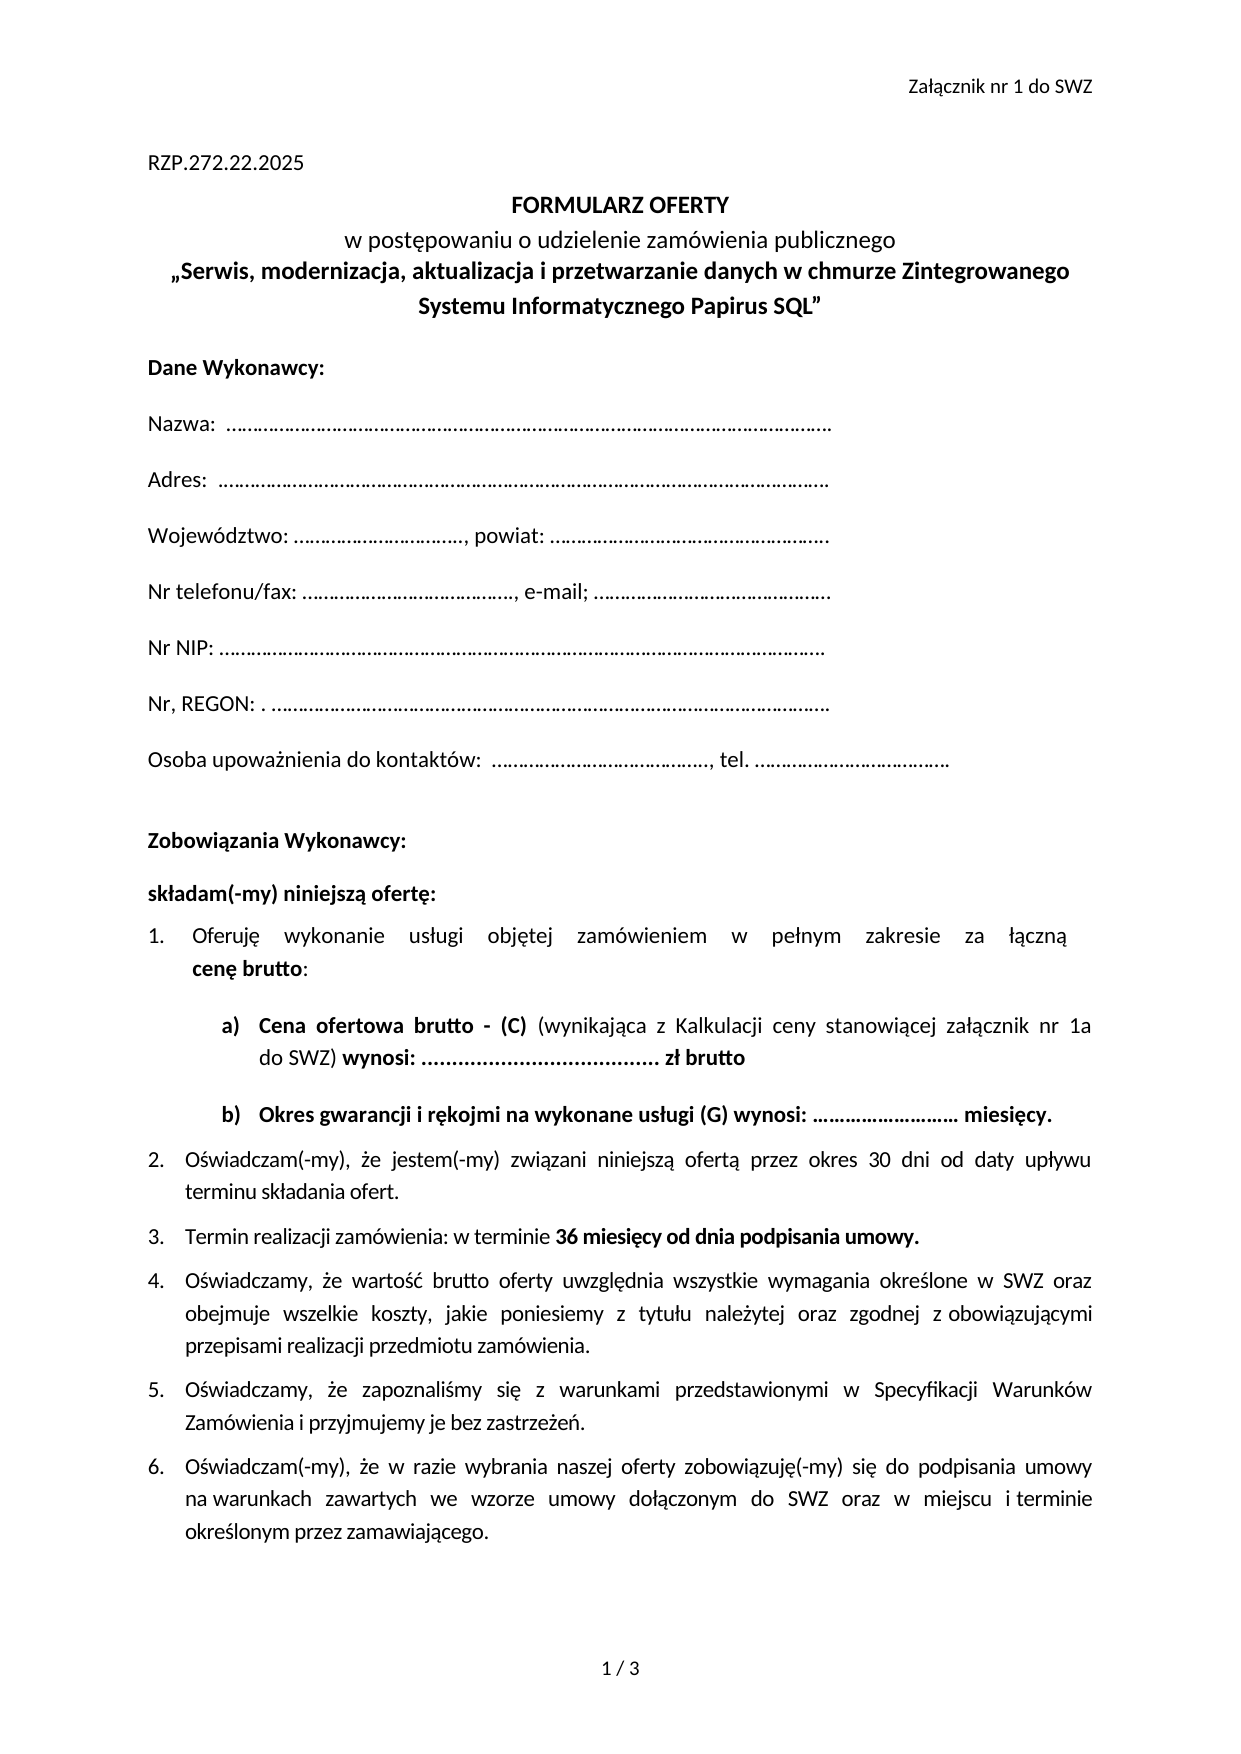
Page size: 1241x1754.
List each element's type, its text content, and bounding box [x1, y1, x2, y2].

text Nr telefonu/fax: …………………………………., e-mail; ……………………………………… [148, 577, 1093, 605]
list Okres gwarancji i rękojmi na wykonane usługi (G) wynosi: ……………………… miesięcy. [221, 1100, 1093, 1128]
text Nr, REGON: . ……………………………………………………………………………………………. [148, 689, 1093, 717]
text Zobowiązania Wykonawcy: [148, 826, 1093, 854]
text Dane Wykonawcy: [148, 353, 1093, 381]
list Oświadczamy, że wartość brutto oferty uwzględnia wszystkie wymagania określone w SWZ oraz obejmuje wszelkie koszty, jakie poniesiemy z tytułu należytej oraz zgodnej z obowiązującymi przepisami realizacji przedmiotu zamówienia. [148, 1266, 1093, 1359]
list Oświadczam(-my), że jestem(-my) związani niniejszą ofertą przez okres 30 dni od daty upływu terminu składania ofert. [148, 1145, 1093, 1205]
text Nazwa: ……………………………………………………………………………………………………. [148, 409, 1093, 437]
list Oświadczamy, że zapoznaliśmy się z warunkami przedstawionymi w Specyfikacji Warunków Zamówienia i przyjmujemy je bez zastrzeżeń. [148, 1376, 1093, 1436]
text FORMULARZ OFERTY [148, 189, 1093, 220]
list Termin realizacji zamówienia: w terminie 36 miesięcy od dnia podpisania umowy. [148, 1222, 1093, 1250]
text składam(-my) niniejszą ofertę: [148, 879, 1093, 907]
list Oświadczam(-my), że w razie wybrania naszej oferty zobowiązuję(-my) się do podpisania umowy na warunkach zawartych we wzorze umowy dołączonym do SWZ oraz w miejscu i terminie określonym przez zamawiającego. [148, 1452, 1093, 1545]
list Oferuję wykonanie usługi objętej zamówieniem w pełnym zakresie za łączną cenę brutto: [148, 921, 1093, 982]
text w postępowaniu o udzielenie zamówienia publicznego [148, 224, 1093, 255]
list Cena ofertowa brutto - (C) (wynikająca z Kalkulacji ceny stanowiącej załącznik nr 1a do SWZ) wynosi: ....................................... zł brutto [221, 1011, 1093, 1071]
text Województwo: ………………………….., powiat: …………………………………………….. [148, 521, 1093, 549]
text Osoba upoważnienia do kontaktów: ………………………………….., tel. ………………………………. [148, 745, 1093, 773]
text RZP.272.22.2025 [148, 148, 1093, 176]
text Adres: .……………………………………………………………………………………………………. [148, 465, 1093, 493]
text „Serwis, modernizacja, aktualizacja i przetwarzanie danych w chmurze Zintegrowanego Systemu Informatycznego Papirus SQL” [148, 255, 1093, 321]
text Nr NIP: ……………………………………………………………………………………………………. [148, 633, 1093, 661]
